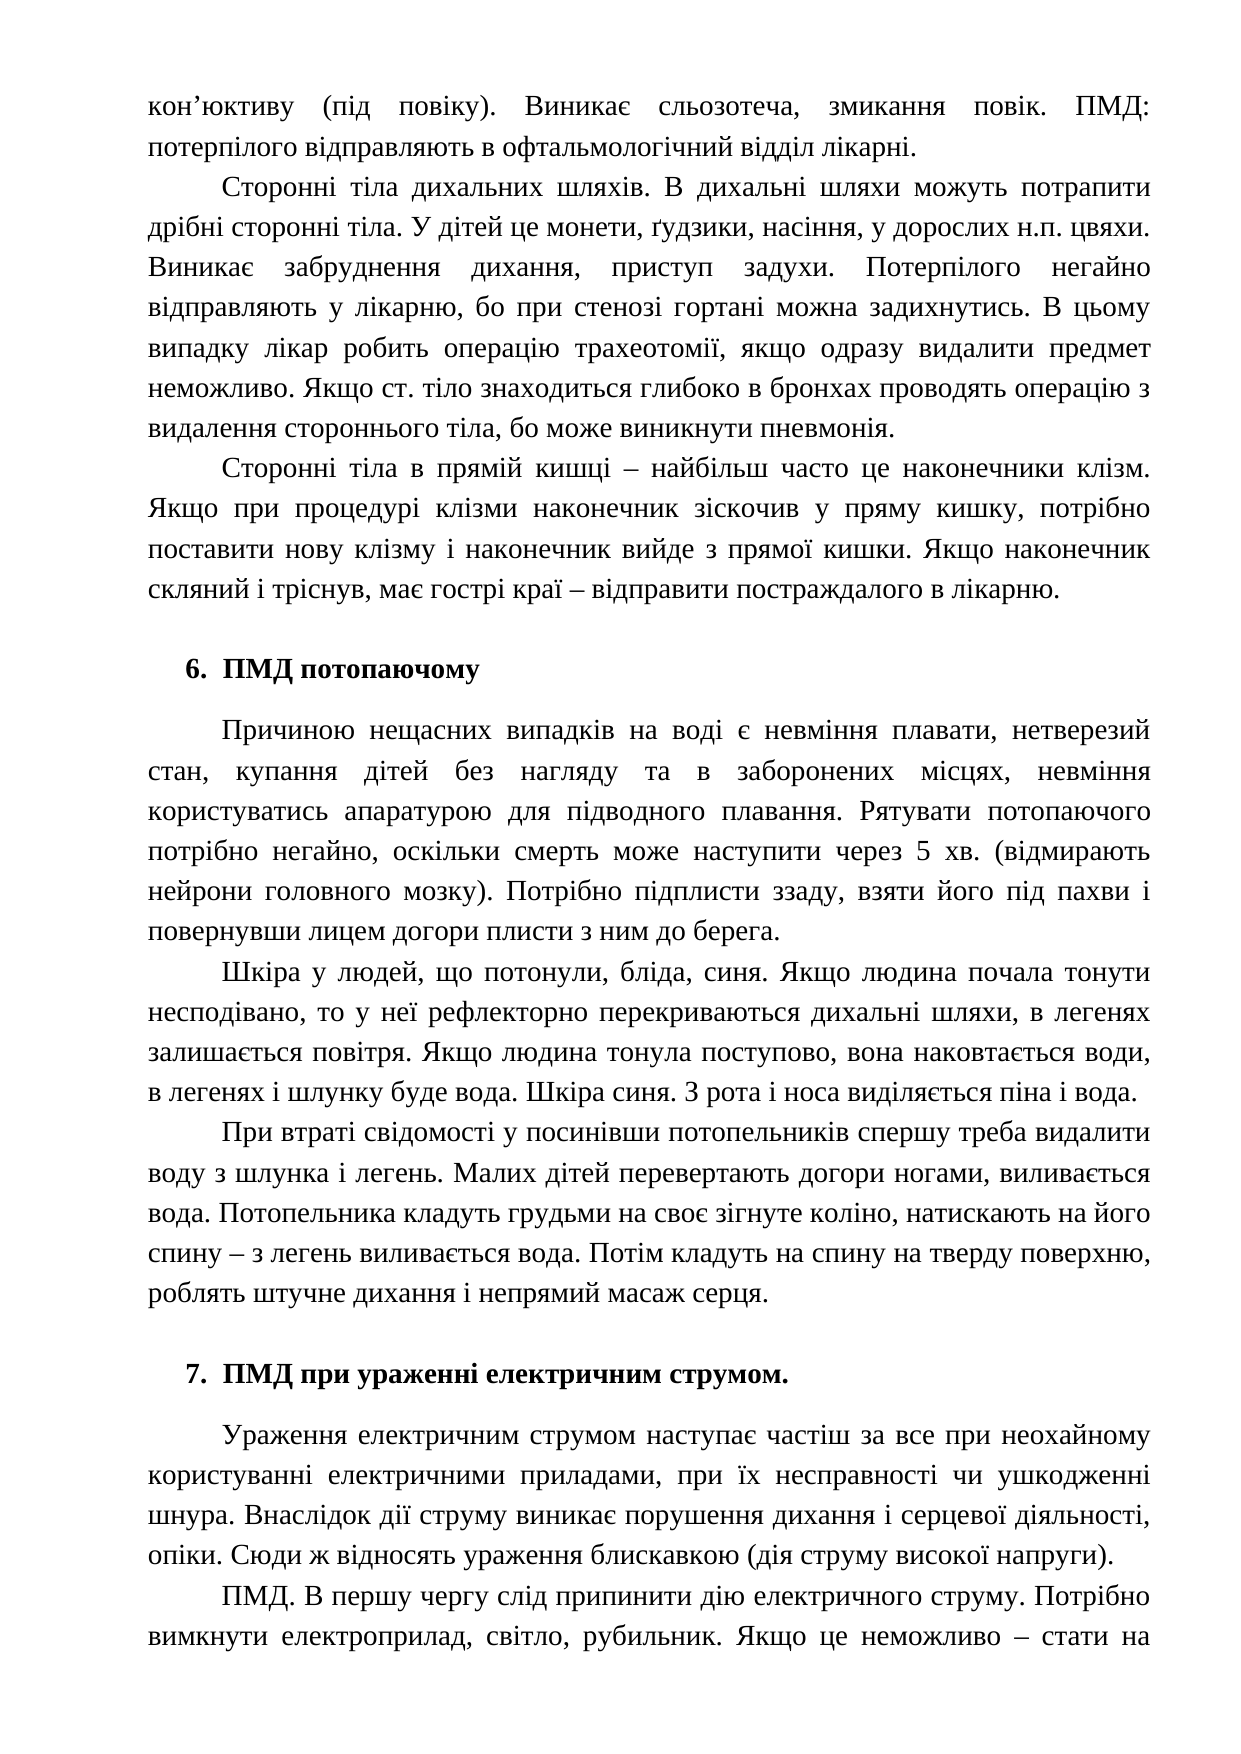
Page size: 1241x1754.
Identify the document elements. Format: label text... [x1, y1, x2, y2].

text Сторонні тіла в прямій кишці – найбільш часто це наконечники клізм. Якщо при процедурі клізми наконечник зіскочив у пряму кишку, потрібно поставити нову клізму і наконечник вийде з прямої кишки. Якщо наконечник скляний і тріснув, має гострі краї – відправити постраждалого в лікарню. [148, 450, 1152, 604]
text Шкіра у людей, що потонули, бліда, синя. Якщо людина почала тонути несподівано, то у неї рефлекторно перекриваються дихальні шляхи, в легенях залишається повітря. Якщо людина тонула поступово, вона наковтається води, в легенях і шлунку буде вода. Шкіра синя. З рота і носа виділяється піна і вода. [148, 954, 1152, 1108]
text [148, 1578, 1152, 1651]
text Сторонні тіла дихальних шляхів. В дихальні шляхи можуть потрапити дрібні сторонні тіла. У дітей це монети, ґудзики, насіння, у дорослих н.п. цвяхи. Виникає забруднення дихання, приступ задухи. Потерпілого негайно відправляють у лікарню, бо при стенозі гортані можна задихнутись. В цьому випадку лікар робить операцію трахеотомії, якщо одразу видалити предмет неможливо. Якщо ст. тіло знаходиться глибоко в бронхах проводять операцію з видалення стороннього тіла, бо може виникнути пневмонія. [148, 169, 1152, 444]
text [148, 88, 1152, 162]
list ПМД потопаючому [185, 651, 1152, 685]
text Ураження електричним струмом наступає частіш за все при неохайному користуванні електричними приладами, при їх несправності чи ушкодженні шнура. Внаслідок дії струму виникає порушення дихання і серцевої діяльності, опіки. Сюди ж відносять ураження блискавкою (дія струму високої напруги). [148, 1417, 1152, 1571]
text При втраті свідомості у посинівши потопельників спершу треба видалити воду з шлунка і легень. Малих дітей перевертають догори ногами, виливається вода. Потопельника кладуть грудьми на своє зігнуте коліно, натискають на його спину – з легень виливається вода. Потім кладуть на спину на тверду поверхню, роблять штучне дихання і непрямий масаж серця. [148, 1114, 1152, 1309]
list ПМД при ураженні електричним струмом. [185, 1356, 1152, 1389]
text Причиною нещасних випадків на воді є невміння плавати, нетверезий стан, купання дітей без нагляду та в заборонених місцях, невміння користуватись апаратурою для підводного плавання. Рятувати потопаючого потрібно негайно, оскільки смерть може наступити через 5 хв. (відмирають нейрони головного мозку). Потрібно підплисти ззаду, взяти його під пахви і повернувши лицем догори плисти з ним до берега. [148, 712, 1152, 947]
